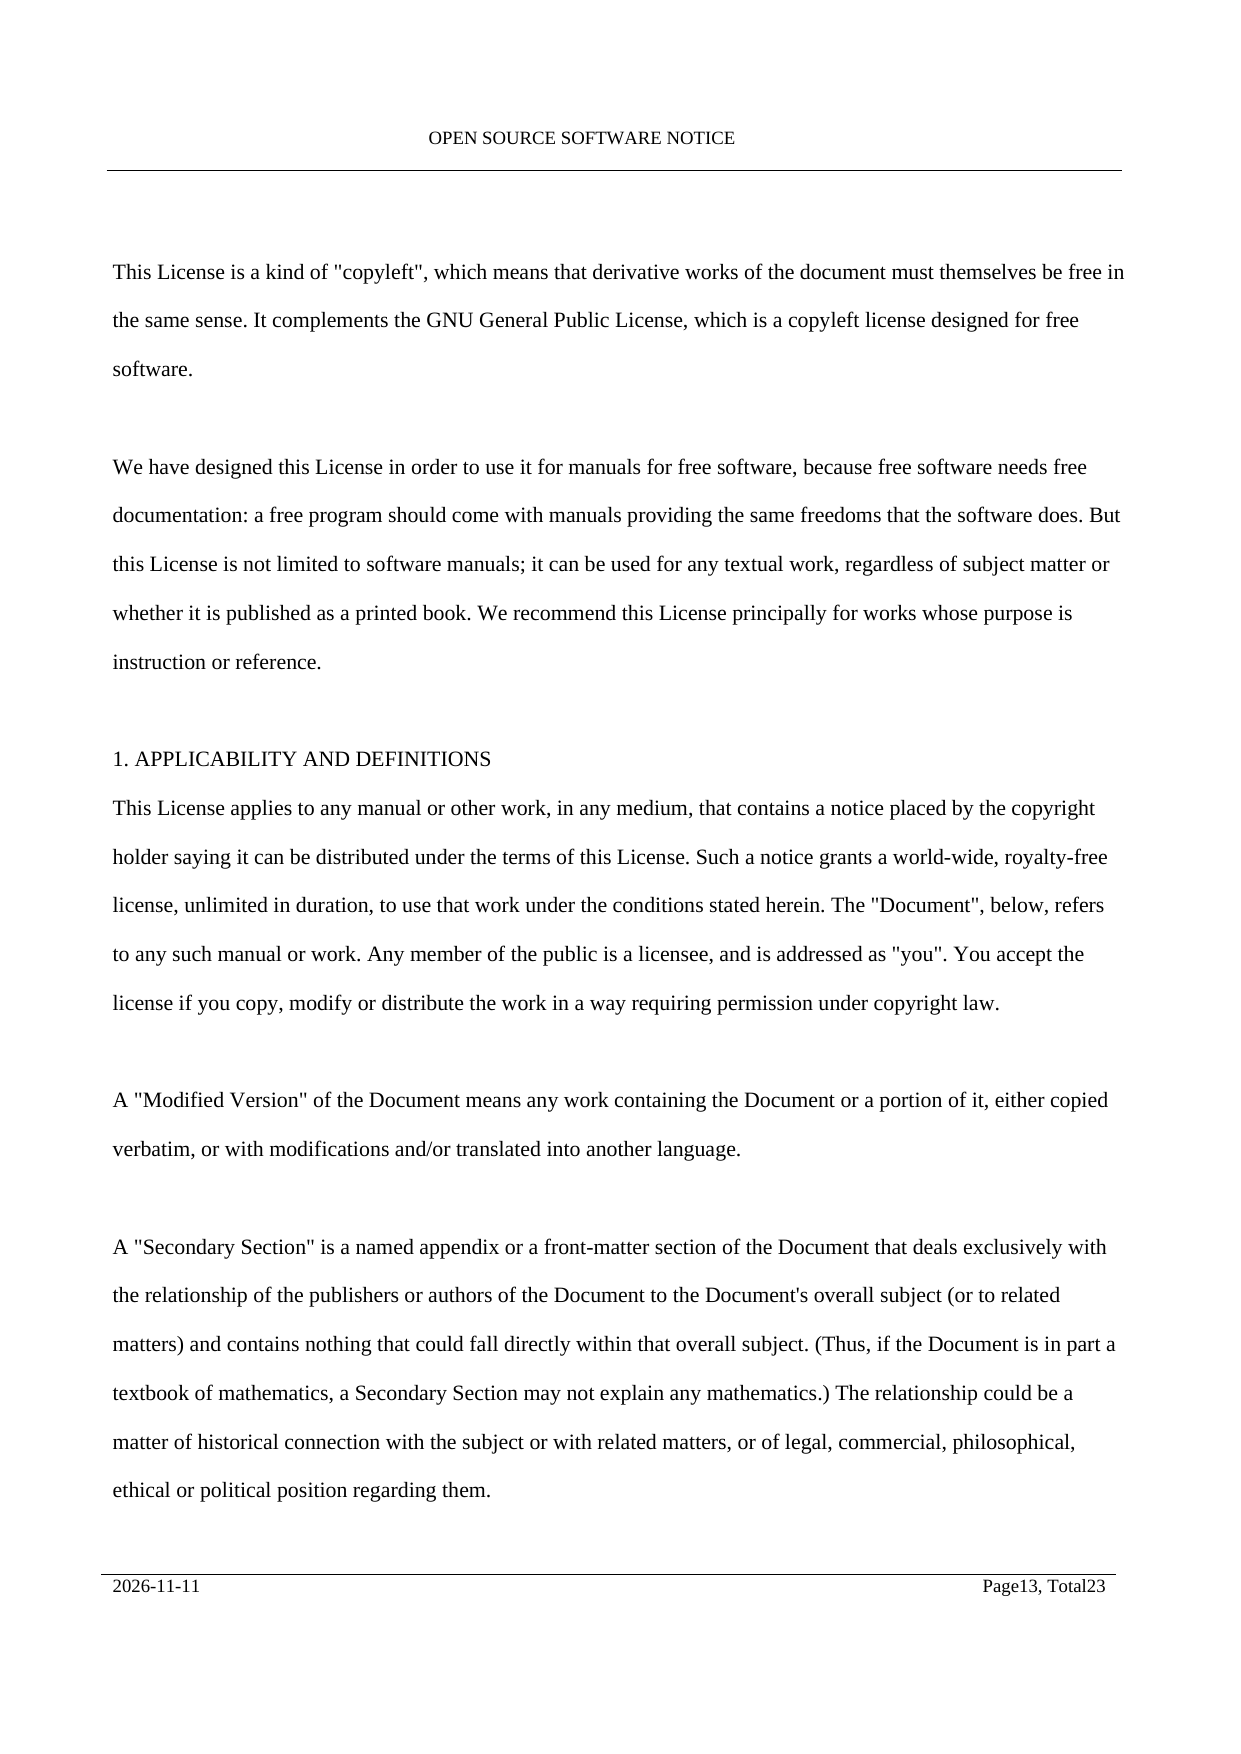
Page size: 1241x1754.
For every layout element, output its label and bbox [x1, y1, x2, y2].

text [112, 206, 1128, 1506]
